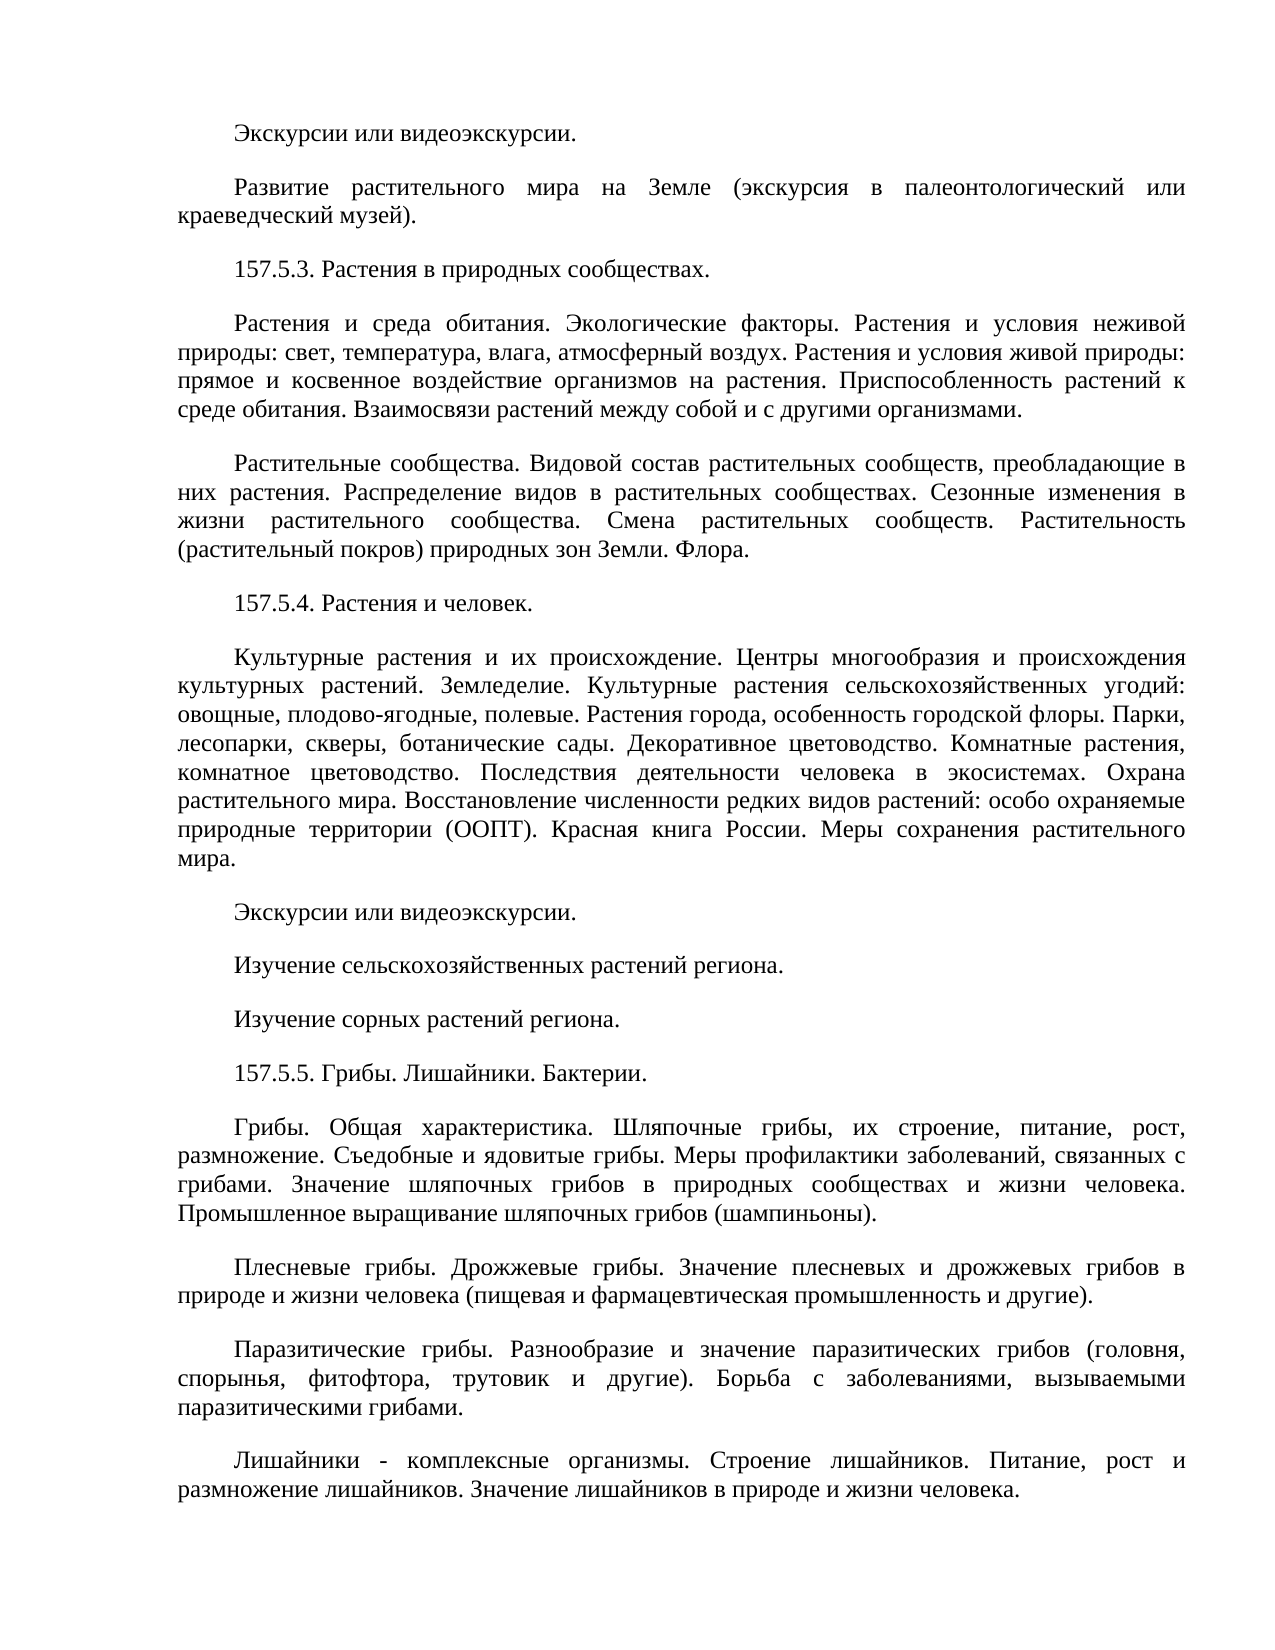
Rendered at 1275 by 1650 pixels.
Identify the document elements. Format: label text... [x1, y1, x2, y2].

text Развитие растительного мира на Земле (экскурсия в палеонтологический или краеведческий музей). [177, 172, 1186, 229]
text Грибы. Общая характеристика. Шляпочные грибы, их строение, питание, рост, размножение. Съедобные и ядовитые грибы. Меры профилактики заболеваний, связанных с грибами. Значение шляпочных грибов в природных сообществах и жизни человека. Промышленное выращивание шляпочных грибов (шампиньоны). [177, 1112, 1186, 1227]
text Растения и среда обитания. Экологические факторы. Растения и условия неживой природы: свет, температура, влага, атмосферный воздух. Растения и условия живой природы: прямое и косвенное воздействие организмов на растения. Приспособленность растений к среде обитания. Взаимосвязи растений между собой и с другими организмами. [177, 308, 1186, 423]
text Экскурсии или видеоэкскурсии. [177, 118, 1186, 147]
text 157.5.4. Растения и человек. [177, 588, 1186, 617]
text Растительные сообщества. Видовой состав растительных сообществ, преобладающие в них растения. Распределение видов в растительных сообществах. Сезонные изменения в жизни растительного сообщества. Смена растительных сообществ. Растительность (растительный покров) природных зон Земли. Флора. [177, 448, 1186, 563]
text 157.5.3. Растения в природных сообществах. [177, 254, 1186, 283]
text Лишайники - комплексные организмы. Строение лишайников. Питание, рост и размножение лишайников. Значение лишайников в природе и жизни человека. [177, 1446, 1186, 1503]
text Культурные растения и их происхождение. Центры многообразия и происхождения культурных растений. Земледелие. Культурные растения сельскохозяйственных угодий: овощные, плодово-ягодные, полевые. Растения города, особенность городской флоры. Парки, лесопарки, скверы, ботанические сады. Декоративное цветоводство. Комнатные растения, комнатное цветоводство. Последствия деятельности человека в экосистемах. Охрана растительного мира. Восстановление численности редких видов растений: особо охраняемые природные территории (ООПТ). Красная книга России. Меры сохранения растительного мира. [177, 642, 1186, 872]
text Изучение сорных растений региона. [177, 1004, 1186, 1033]
text 157.5.5. Грибы. Лишайники. Бактерии. [177, 1058, 1186, 1087]
text Паразитические грибы. Разнообразие и значение паразитических грибов (головня, спорынья, фитофтора, трутовик и другие). Борьба с заболеваниями, вызываемыми паразитическими грибами. [177, 1334, 1186, 1421]
text Плесневые грибы. Дрожжевые грибы. Значение плесневых и дрожжевых грибов в природе и жизни человека (пищевая и фармацевтическая промышленность и другие). [177, 1252, 1186, 1309]
text Экскурсии или видеоэкскурсии. [177, 897, 1186, 926]
text Изучение сельскохозяйственных растений региона. [177, 951, 1186, 979]
